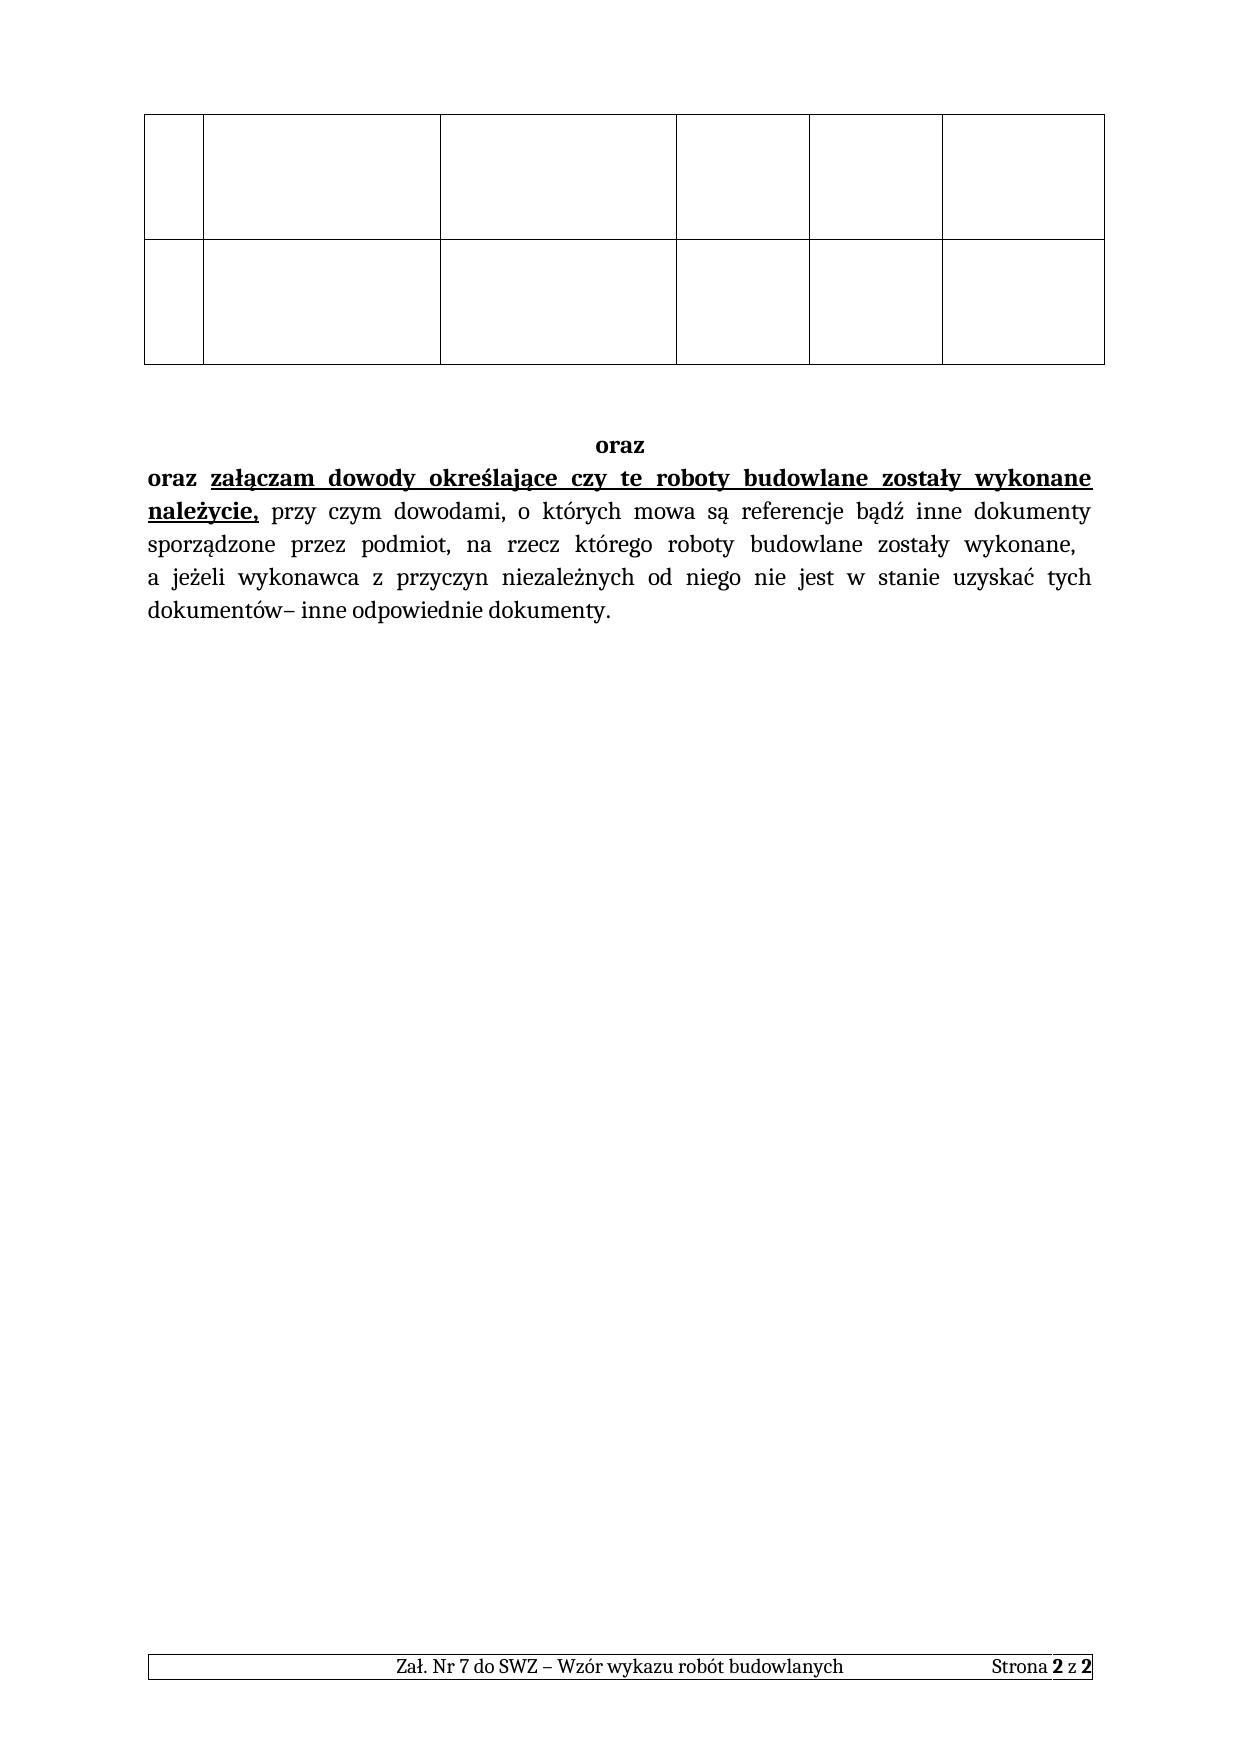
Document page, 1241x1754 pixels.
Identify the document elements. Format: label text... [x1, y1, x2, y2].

table_cell [810, 115, 942, 239]
table_cell [677, 240, 809, 364]
table_cell [943, 115, 1104, 239]
table_cell [677, 115, 809, 239]
table_cell [204, 240, 440, 364]
table_cell [943, 240, 1104, 364]
table_cell [145, 240, 203, 364]
text oraz [148, 431, 1092, 459]
table_cell [810, 240, 942, 364]
text oraz załączam dowody określające czy te roboty budowlane zostały wykonane należycie, przy czym dowodami, o których mowa są referencje bądź inne dokumenty sporządzone przez podmiot, na rzecz którego roboty budowlane zostały wykonane, a jeżeli wykonawca z przyczyn niezależnych od niego nie jest w stanie uzyskać tych dokumentów– inne odpowiednie dokumenty. [148, 464, 1092, 624]
table_cell [441, 240, 676, 364]
table_cell [204, 115, 440, 239]
table_cell [145, 115, 203, 239]
table_cell [441, 115, 676, 239]
